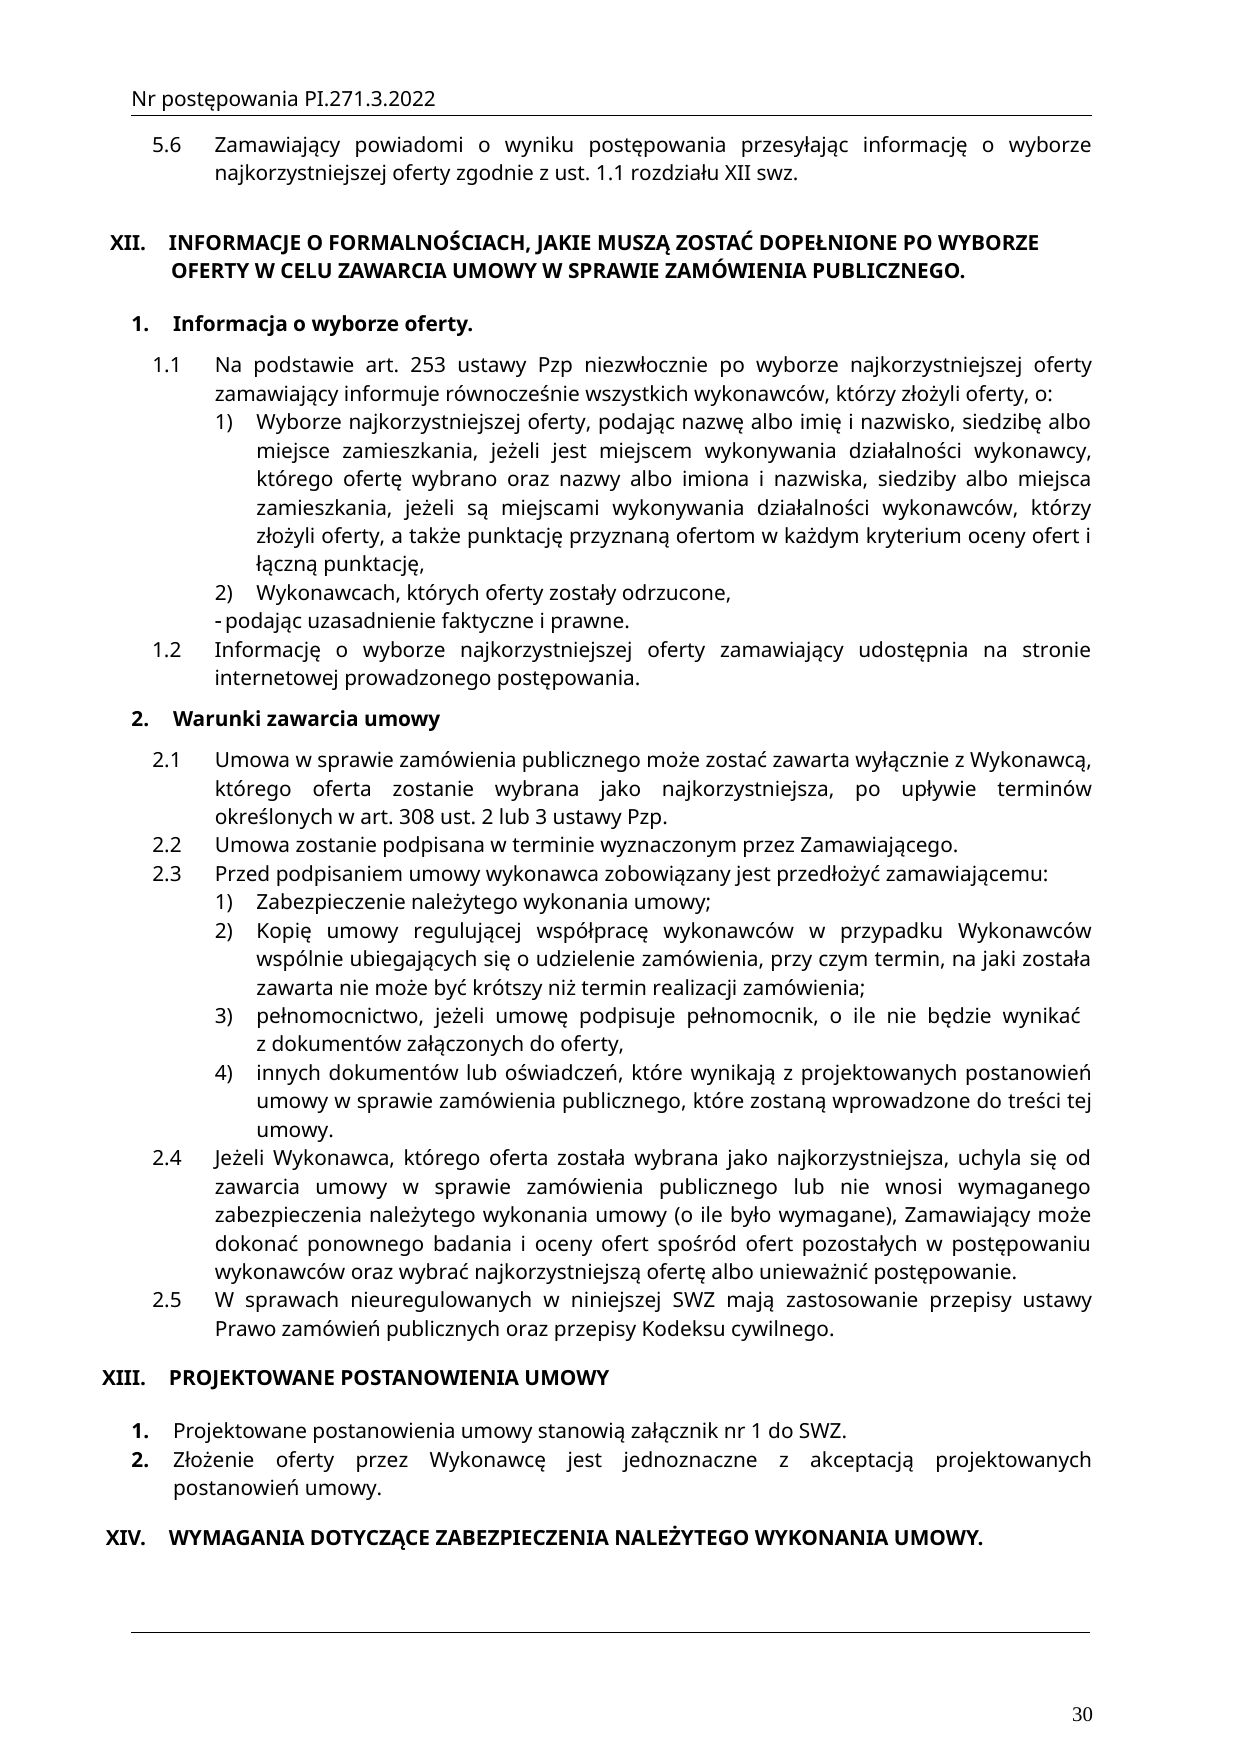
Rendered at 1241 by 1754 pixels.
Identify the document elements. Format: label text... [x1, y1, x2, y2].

list Umowa zostanie podpisana w terminie wyznaczonym przez Zamawiającego. [152, 831, 1092, 859]
list Złożenie oferty przez Wykonawcę jest jednoznaczne z akceptacją projektowanych postanowień umowy. [131, 1445, 1092, 1502]
list innych dokumentów lub oświadczeń, które wynikają z projektowanych postanowień umowy w sprawie zamówienia publicznego, które zostaną wprowadzone do treści tej umowy. [214, 1058, 1092, 1143]
subtitle INFORMACJE O FORMALNOŚCIACH, JAKIE MUSZĄ ZOSTAĆ DOPEŁNIONE PO WYBORZE OFERTY W CELU ZAWARCIA UMOWY W SPRAWIE ZAMÓWIENIA PUBLICZNEGO. [146, 228, 1092, 284]
list W sprawach nieuregulowanych w niniejszej SWZ mają zastosowanie przepisy ustawy Prawo zamówień publicznych oraz przepisy Kodeksu cywilnego. [152, 1286, 1092, 1342]
list Informację o wyborze najkorzystniejszej oferty zamawiający udostępnia na stronie internetowej prowadzonego postępowania. [152, 635, 1092, 692]
list podając uzasadnienie faktyczne i prawne. [214, 606, 1092, 635]
subtitle Informacja o wyborze oferty. [131, 309, 1092, 338]
list Przed podpisaniem umowy wykonawca zobowiązany jest przedłożyć zamawiającemu: [152, 859, 1092, 887]
list Zamawiający powiadomi o wyniku postępowania przesyłając informację o wyborze najkorzystniejszej oferty zgodnie z ust. 1.1 rozdziału XII swz. [152, 130, 1092, 187]
subtitle Projektowane postanowienia umowy stanowią załącznik nr 1 do SWZ. [131, 1417, 1092, 1445]
list Wykonawcach, których oferty zostały odrzucone, [214, 578, 1092, 606]
subtitle WYMAGANIA DOTYCZĄCE ZABEZPIECZENIA NALEŻYTEGO WYKONANIA UMOWY. [146, 1523, 1092, 1551]
list Wyborze najkorzystniejszej oferty, podając nazwę albo imię i nazwisko, siedzibę albo miejsce zamieszkania, jeżeli jest miejscem wykonywania działalności wykonawcy, którego ofertę wybrano oraz nazwy albo imiona i nazwiska, siedziby albo miejsca zamieszkania, jeżeli są miejscami wykonywania działalności wykonawców, którzy złożyli oferty, a także punktację przyznaną ofertom w każdym kryterium oceny ofert i łączną punktację, [214, 407, 1092, 578]
subtitle Warunki zawarcia umowy [131, 704, 1092, 733]
list Na podstawie art. 253 ustawy Pzp niezwłocznie po wyborze najkorzystniejszej oferty zamawiający informuje równocześnie wszystkich wykonawców, którzy złożyli oferty, o: [152, 351, 1092, 407]
list Umowa w sprawie zamówienia publicznego może zostać zawarta wyłącznie z Wykonawcą, którego oferta zostanie wybrana jako najkorzystniejsza, po upływie terminów określonych w art. 308 ust. 2 lub 3 ustawy Pzp. [152, 745, 1092, 831]
list Kopię umowy regulującej współpracę wykonawców w przypadku Wykonawców wspólnie ubiegających się o udzielenie zamówienia, przy czym termin, na jaki została zawarta nie może być krótszy niż termin realizacji zamówienia; [214, 916, 1092, 1001]
subtitle PROJEKTOWANE POSTANOWIENIA UMOWY [146, 1363, 1092, 1392]
list Jeżeli Wykonawca, którego oferta została wybrana jako najkorzystniejsza, uchyla się od zawarcia umowy w sprawie zamówienia publicznego lub nie wnosi wymaganego zabezpieczenia należytego wykonania umowy (o ile było wymagane), Zamawiający może dokonać ponownego badania i oceny ofert spośród ofert pozostałych w postępowaniu wykonawców oraz wybrać najkorzystniejszą ofertę albo unieważnić postępowanie. [152, 1143, 1092, 1286]
list Zabezpieczenie należytego wykonania umowy; [214, 887, 1092, 916]
list pełnomocnictwo, jeżeli umowę podpisuje pełnomocnik, o ile nie będzie wynikać z dokumentów załączonych do oferty, [214, 1001, 1092, 1058]
